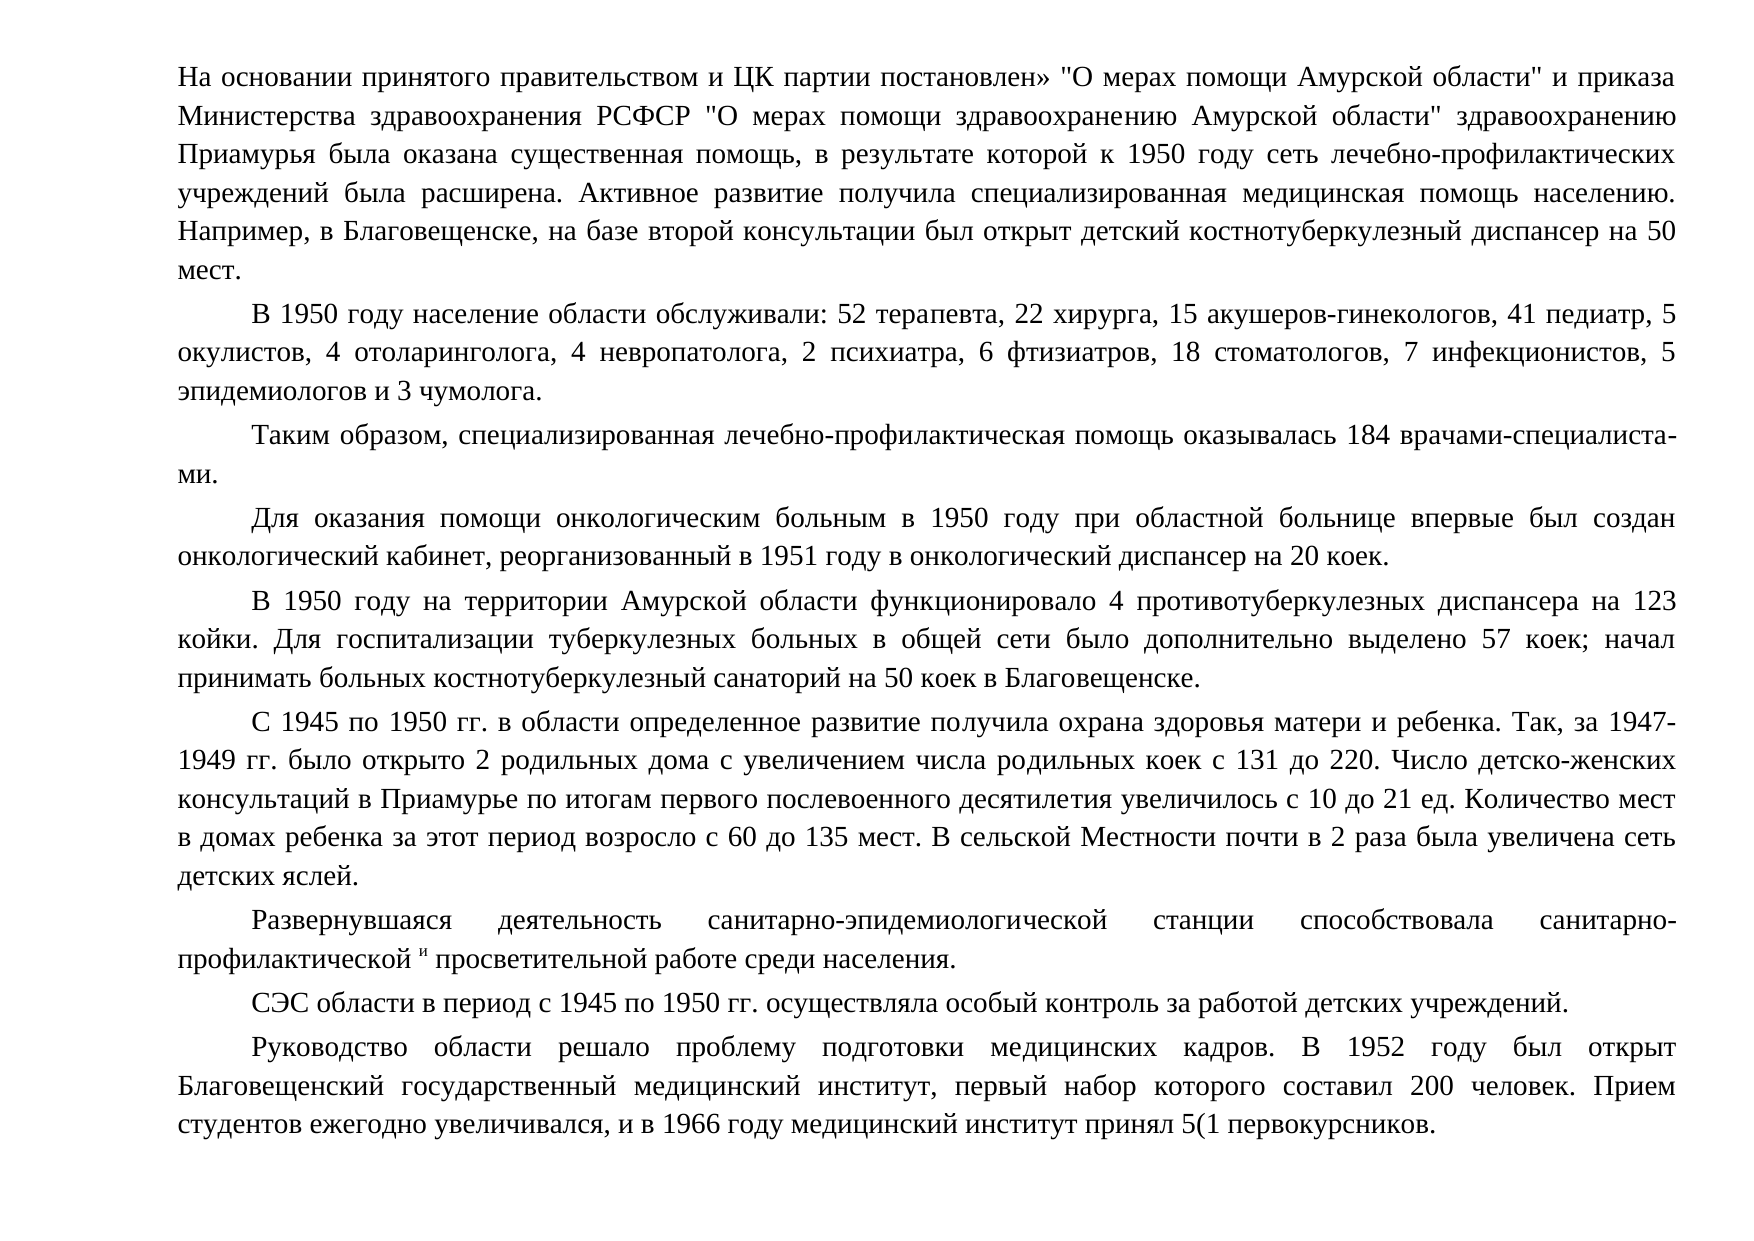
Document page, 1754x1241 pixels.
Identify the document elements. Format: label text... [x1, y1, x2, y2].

text В 1950 году на территории Амурской области функционировало 4 противотуберкулезных диспансера на 123 койки. Для госпитализации туберкулезных больных в общей сети было дополнительно выделено 57 коек; начал принимать больных костнотуберкулезный санаторий на 50 коек в Благовещенске. [177, 583, 1677, 693]
text СЭС области в период с 1945 по 1950 гг. осуществляла особый контроль за работой детских учреждений. [177, 985, 1677, 1018]
text Развернувшаяся деятельность санитарно-эпидемиологической станции способствовала санитарно-профилактической и просветительной работе среди населения. [177, 902, 1677, 974]
text С 1945 по 1950 гг. в области определенное развитие получила охрана здоровья матери и ребенка. Так, за 1947-1949 гг. было открыто 2 родильных дома с увеличением числа родильных коек с 131 до 220. Число детско-женских консультаций в Приамурье по итогам первого послевоенного десятилетия увеличилось с 10 до 21 ед. Количество мест в домах ребенка за этот период возросло с 60 до 135 мест. В сельской Местности почти в 2 раза была увеличена сеть детских яслей. [177, 704, 1677, 892]
text В 1950 году население области обслуживали: 52 терапевта, 22 хирурга, 15 акушеров-гинекологов, 41 педиатр, 5 окулистов, 4 отоларинголога, 4 невропатолога, 2 психиатра, 6 фтизиатров, 18 стоматологов, 7 инфекционистов, 5 эпидемиологов и 3 чумолога. [177, 296, 1677, 407]
text Для оказания помощи онкологическим больным в 1950 году при областной больнице впервые был создан онкологический кабинет, реорганизованный в 1951 году в онкологический диспансер на 20 коек. [177, 500, 1677, 572]
text Руководство области решало проблему подготовки медицинских кадров. В 1952 году был открыт Благовещенский государственный медицинский институт, первый набор которого составил 200 человек. Прием студентов ежегодно увеличивался, и в 1966 году медицинский институт принял 5(1 первокурсников. [177, 1029, 1677, 1140]
text Таким образом, специализированная лечебно-профилактическая помощь оказывалась 184 врачами-специалистами. [177, 417, 1677, 489]
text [177, 59, 1677, 285]
